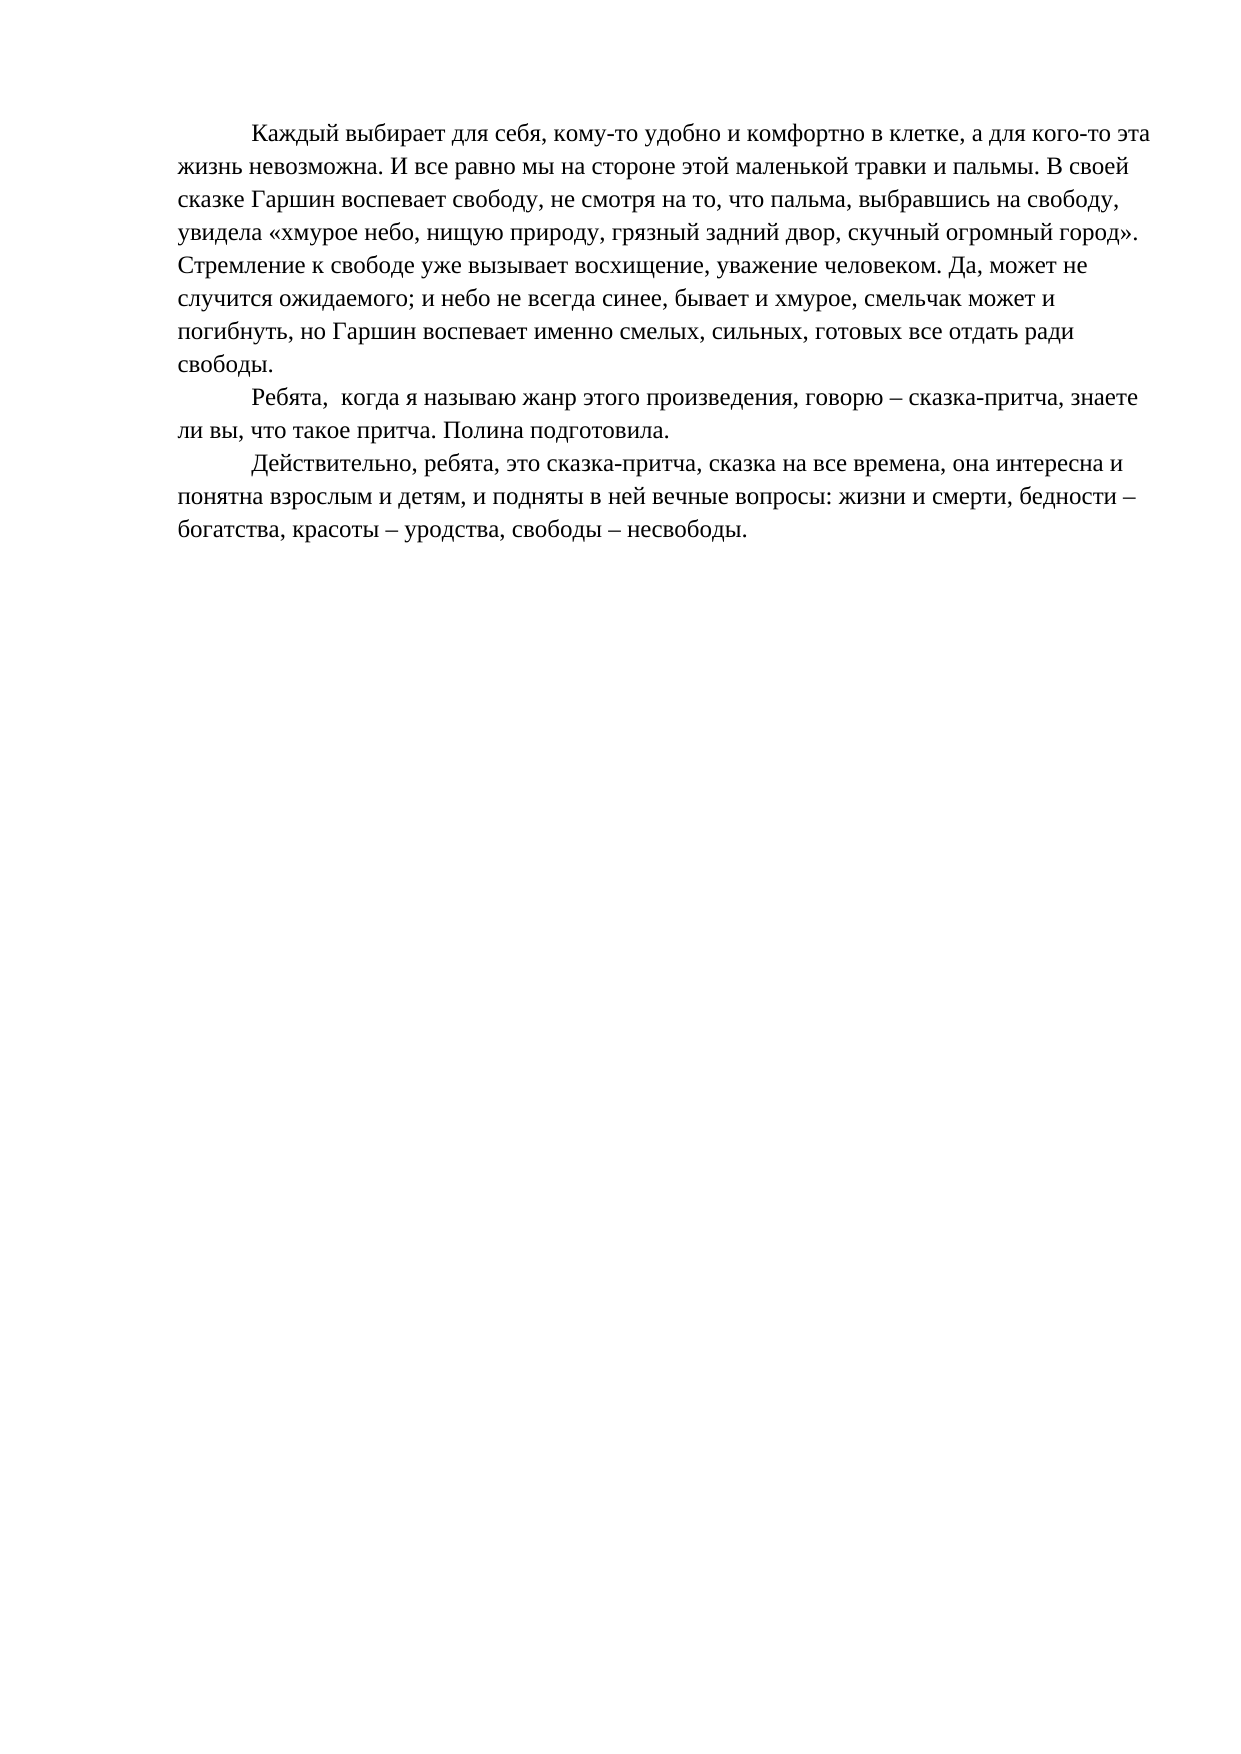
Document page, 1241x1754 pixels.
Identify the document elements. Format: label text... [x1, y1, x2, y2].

text Действительно, ребята, это сказка-притча, сказка на все времена, она интересна и понятна взрослым и детям, и подняты в ней вечные вопросы: жизни и смерти, бедности – богатства, красоты – уродства, свободы – несвободы. [177, 448, 1152, 543]
text Каждый выбирает для себя, кому-то удобно и комфортно в клетке, а для кого-то эта жизнь невозможна. И все равно мы на стороне этой маленькой травки и пальмы. В своей сказке Гаршин воспевает свободу, не смотря на то, что пальма, выбравшись на свободу, увидела «хмурое небо, нищую природу, грязный задний двор, скучный огромный город». Стремление к свободе уже вызывает восхищение, уважение человеком. Да, может не случится ожидаемого; и небо не всегда синее, бывает и хмурое, смельчак может и погибнуть, но Гаршин воспевает именно смелых, сильных, готовых все отдать ради свободы. [177, 118, 1152, 378]
text Ребята, когда я называю жанр этого произведения, говорю – сказка-притча, знаете ли вы, что такое притча. Полина подготовила. [177, 382, 1152, 444]
